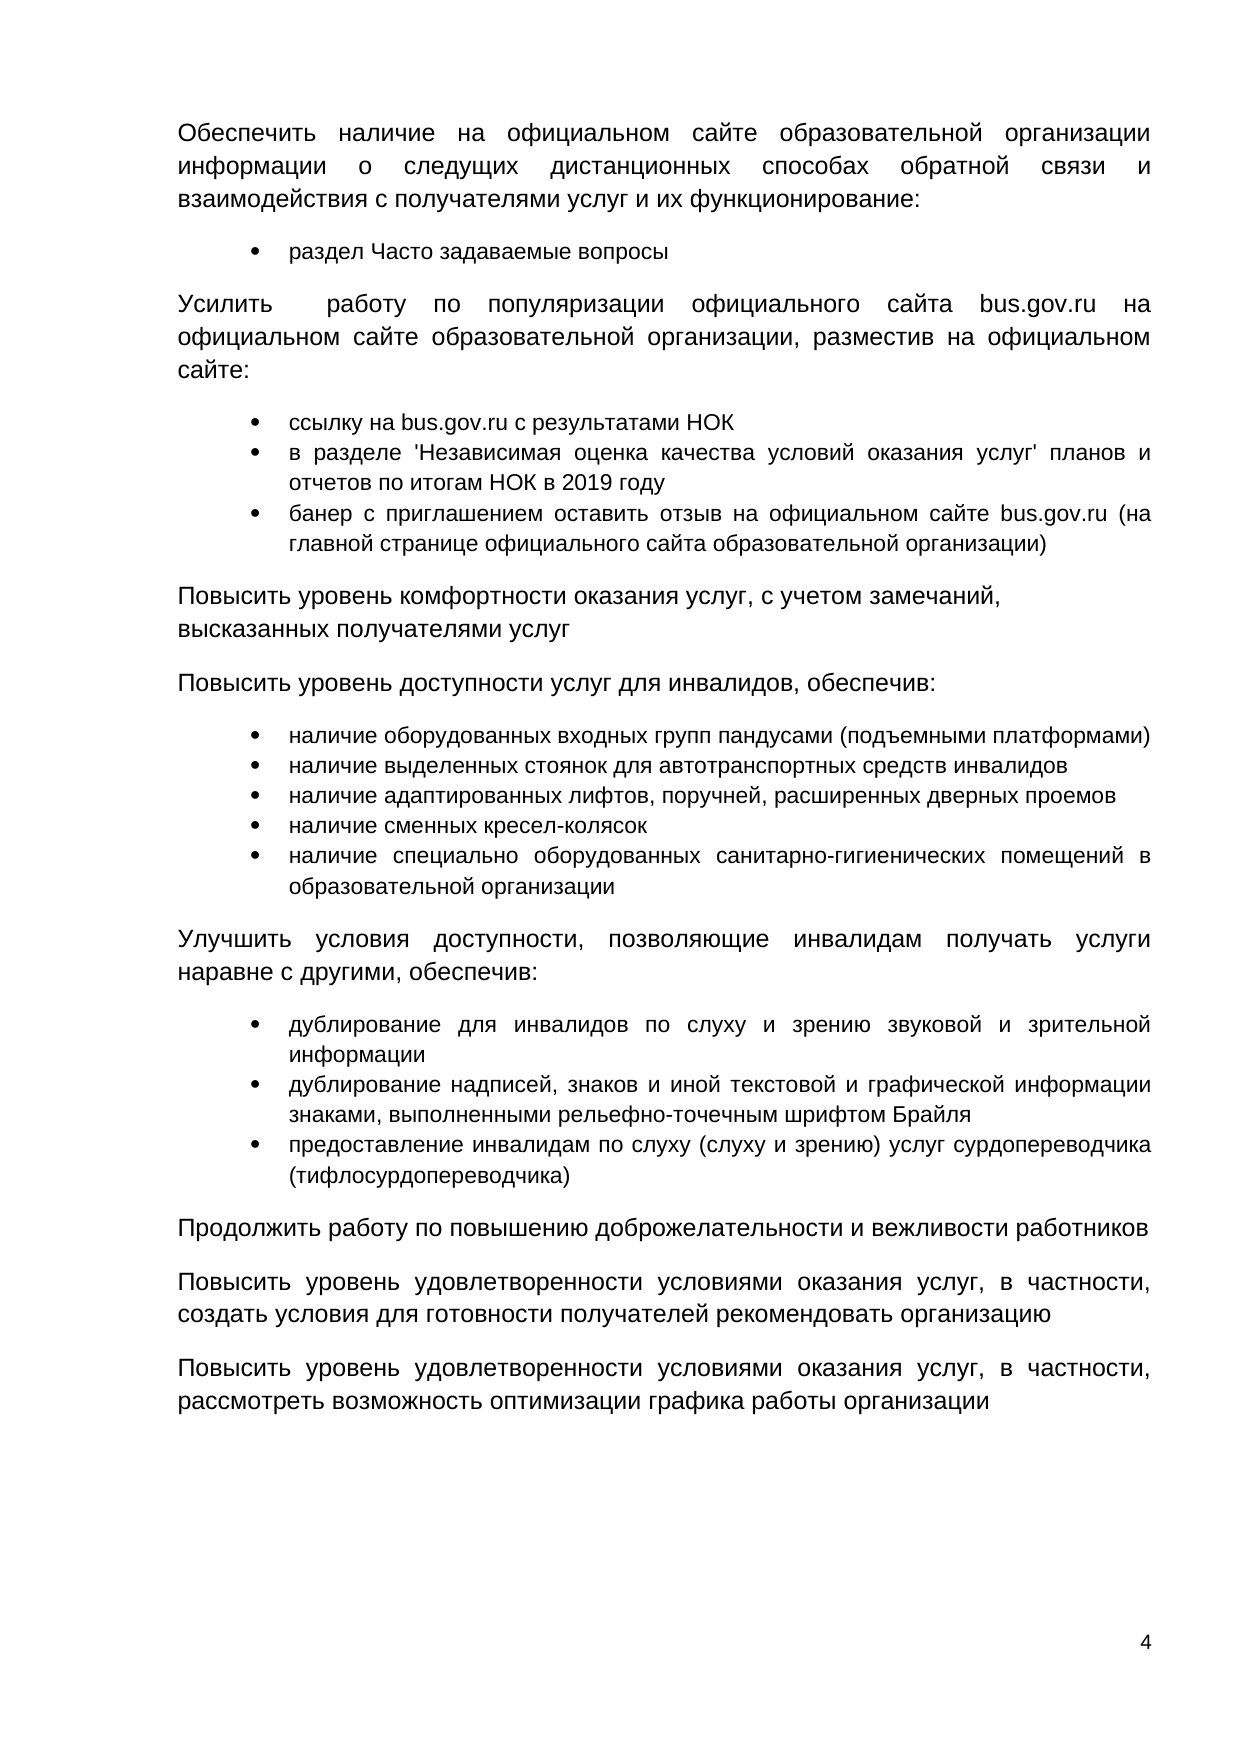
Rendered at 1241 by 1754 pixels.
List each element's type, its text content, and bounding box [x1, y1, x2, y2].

text Повысить уровень удовлетворенности условиями оказания услуг, в частности, рассмотреть возможность оптимизации графика работы организации [177, 1353, 1152, 1415]
text Повысить уровень комфортности оказания услуг, с учетом замечаний, высказанных получателями услуг [177, 581, 1152, 643]
list дублирование надписей, знаков и иной текстовой и графической информации знаками, выполненными рельефно-точечным шрифтом Брайля [251, 1071, 1152, 1127]
text Улучшить условия доступности, позволяющие инвалидам получать услуги наравне с другими, обеспечив: [177, 924, 1152, 985]
list дублирование для инвалидов по слуху и зрению звуковой и зрительной информации [251, 1011, 1152, 1067]
list банер с приглашением оставить отзыв на официальном сайте bus.gov.ru (на главной странице официального сайта образовательной организации) [251, 499, 1152, 556]
text Повысить уровень доступности услуг для инвалидов, обеспечив: [177, 668, 1152, 696]
list ссылку на bus.gov.ru с результатами НОК [251, 409, 1152, 435]
text Усилить работу по популяризации официального сайта bus.gov.ru на официальном сайте образовательной организации, разместив на официальном сайте: [177, 289, 1152, 384]
list предоставление инвалидам по слуху (слуху и зрению) услуг сурдопереводчика (тифлосурдопереводчика) [251, 1131, 1152, 1188]
list в разделе 'Независимая оценка качества условий оказания услуг' планов и отчетов по итогам НОК в 2019 году [251, 439, 1152, 496]
text Продолжить работу по повышению доброжелательности и вежливости работников [177, 1213, 1152, 1241]
text Обеспечить наличие на официальном сайте образовательной организации информации о следущих дистанционных способах обратной связи и взаимодействия с получателями услуг и их функционирование: [177, 118, 1152, 213]
list наличие выделенных стоянок для автотранспортных средств инвалидов [251, 752, 1152, 778]
list наличие сменных кресел-колясок [251, 812, 1152, 838]
list наличие адаптированных лифтов, поручней, расширенных дверных проемов [251, 782, 1152, 808]
list раздел Часто задаваемые вопросы [251, 238, 1152, 264]
list наличие оборудованных входных групп пандусами (подъемными платформами) [251, 722, 1152, 748]
text Повысить уровень удовлетворенности условиями оказания услуг, в частности, создать условия для готовности получателей рекомендовать организацию [177, 1266, 1152, 1328]
list наличие специально оборудованных санитарно-гигиенических помещений в образовательной организации [251, 842, 1152, 899]
